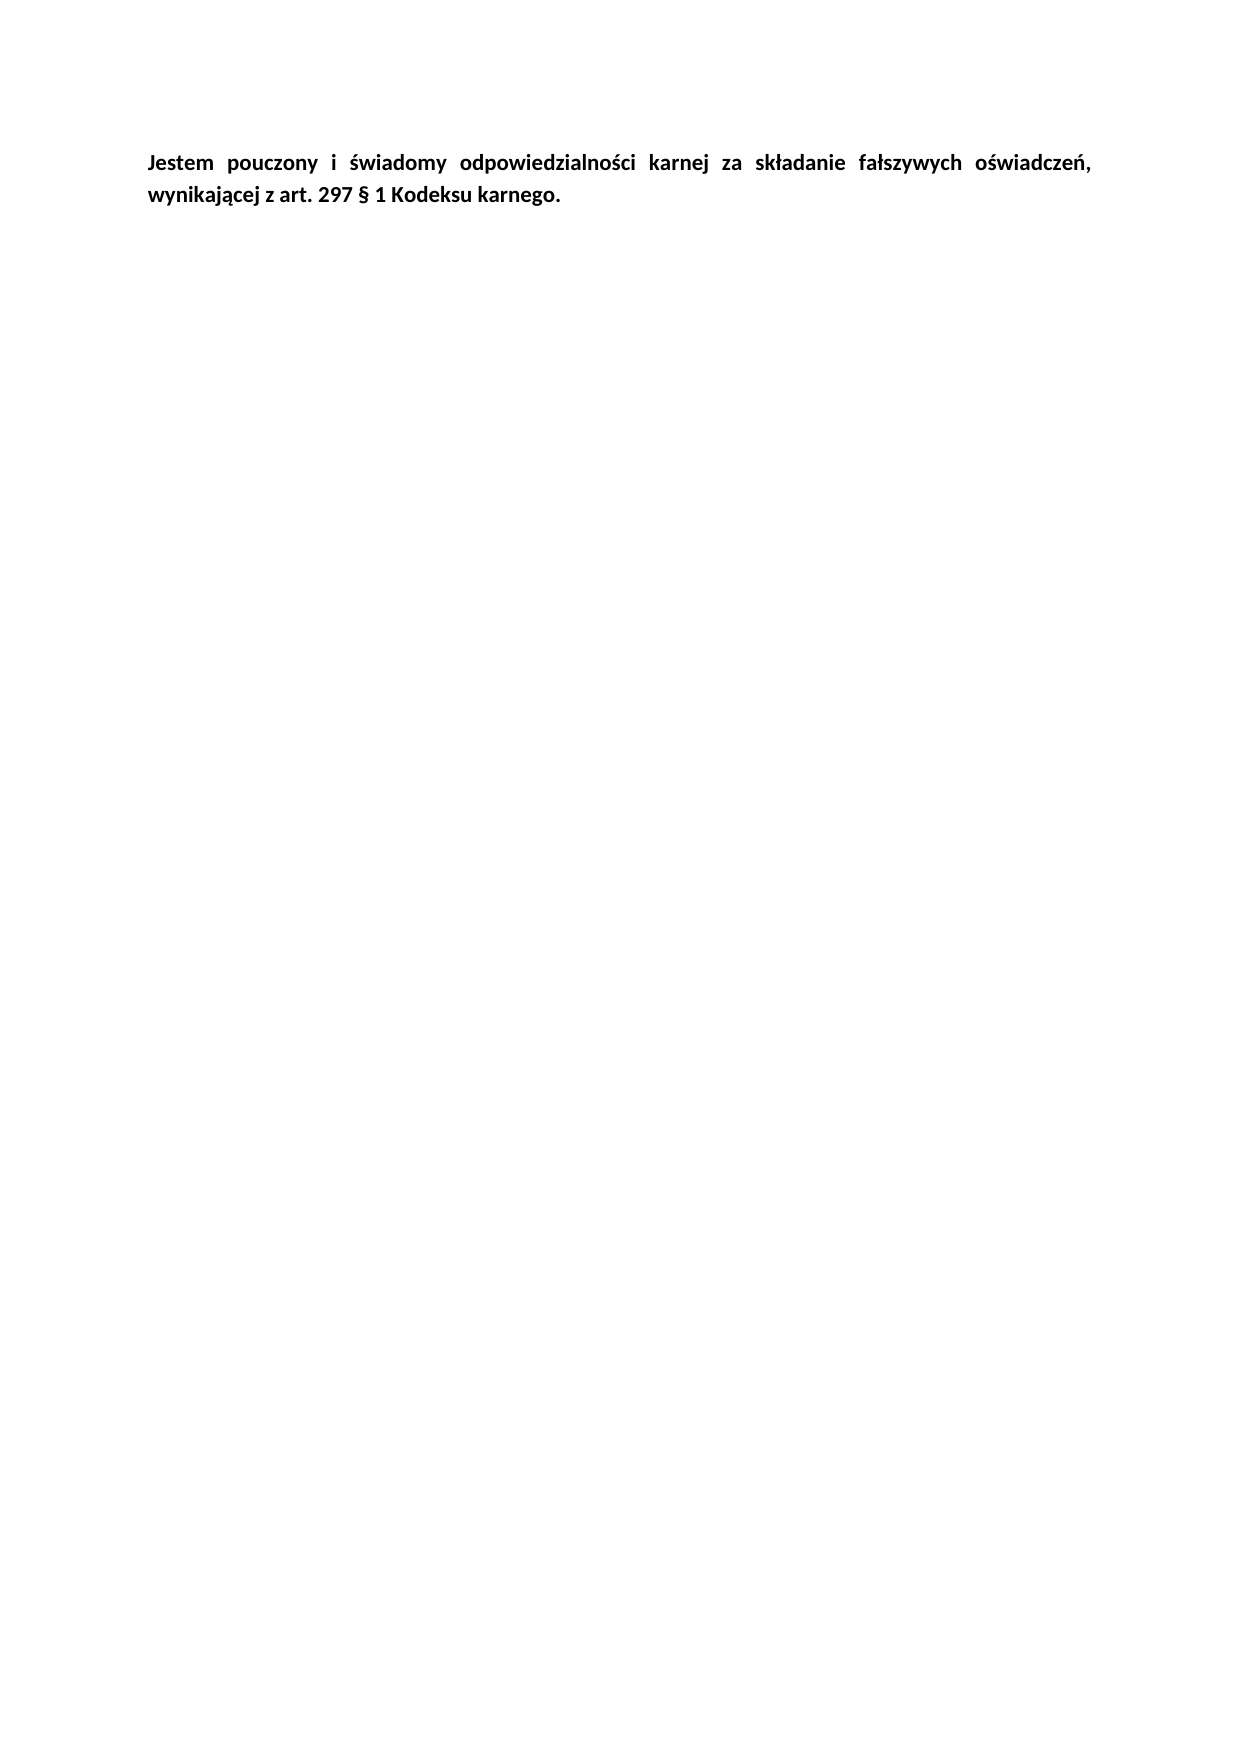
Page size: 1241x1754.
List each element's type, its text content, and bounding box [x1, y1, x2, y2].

text Jestem pouczony i świadomy odpowiedzialności karnej za składanie fałszywych oświadczeń, wynikającej z art. 297 § 1 Kodeksu karnego. [148, 148, 1093, 208]
